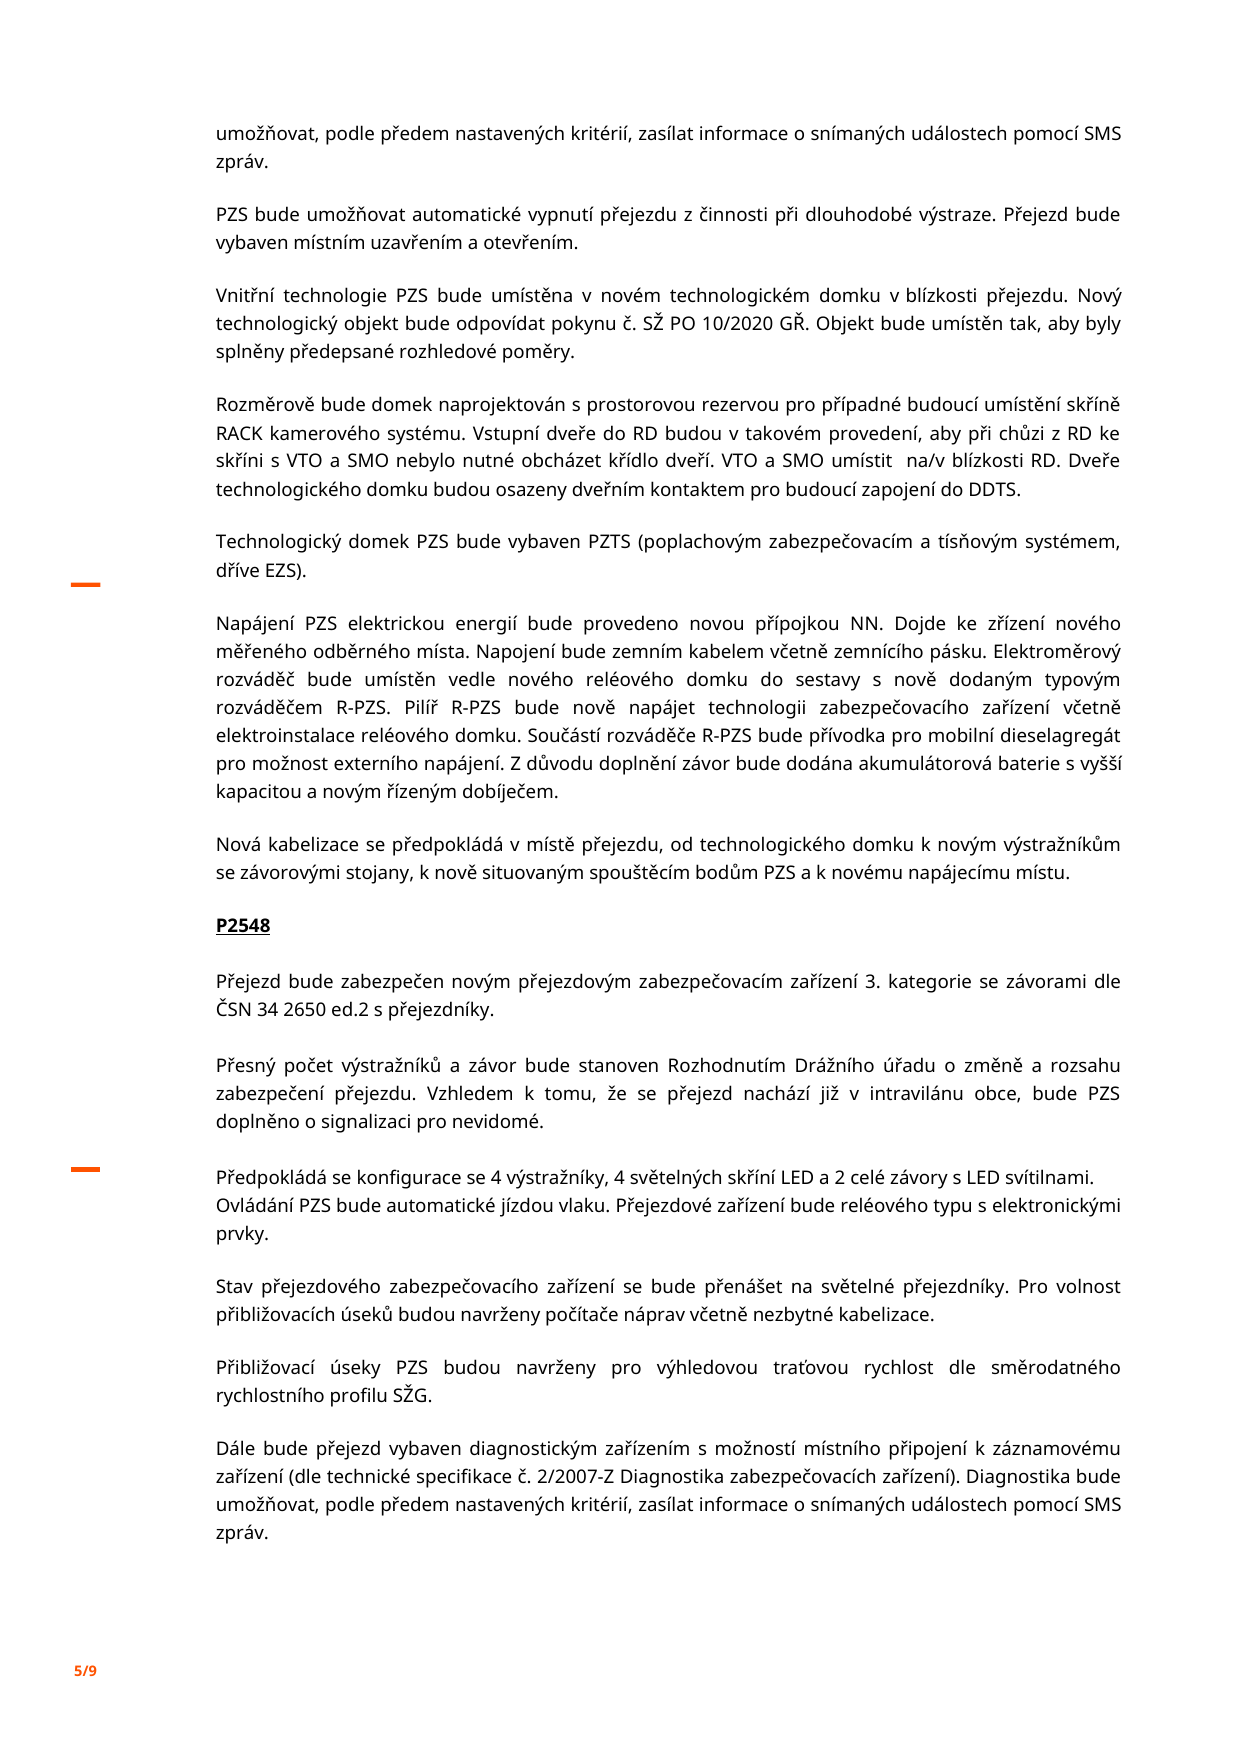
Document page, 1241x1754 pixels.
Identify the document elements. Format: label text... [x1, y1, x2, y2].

text P2548 [216, 912, 1122, 938]
text Rozměrově bude domek naprojektován s prostorovou rezervou pro případné budoucí umístění skříně RACK kamerového systému. Vstupní dveře do RD budou v takovém provedení, aby při chůzi z RD ke skříni s VTO a SMO nebylo nutné obcházet křídlo dveří. VTO a SMO umístit na/v blízkosti RD. Dveře technologického domku budou osazeny dveřním kontaktem pro budoucí zapojení do DDTS. [216, 392, 1122, 501]
text PZS bude umožňovat automatické vypnutí přejezdu z činnosti při dlouhodobé výstraze. Přejezd bude vybaven místním uzavřením a otevřením. [216, 202, 1122, 255]
text Přibližovací úseky PZS budou navrženy pro výhledovou traťovou rychlost dle směrodatného rychlostního profilu SŽG. [216, 1354, 1122, 1408]
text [216, 121, 1122, 174]
text Přejezd bude zabezpečen novým přejezdovým zabezpečovacím zařízení 3. kategorie se závorami dle ČSN 34 2650 ed.2 s přejezdníky. [216, 968, 1122, 1022]
text Přesný počet výstražníků a závor bude stanoven Rozhodnutím Drážního úřadu o změně a rozsahu zabezpečení přejezdu. Vzhledem k tomu, že se přejezd nachází již v intravilánu obce, bude PZS doplněno o signalizaci pro nevidomé. [216, 1052, 1122, 1134]
text Napájení PZS elektrickou energií bude provedeno novou přípojkou NN. Dojde ke zřízení nového měřeného odběrného místa. Napojení bude zemním kabelem včetně zemnícího pásku. Elektroměrový rozváděč bude umístěn vedle nového reléového domku do sestavy s nově dodaným typovým rozváděčem R-PZS. Pilíř R-PZS bude nově napájet technologii zabezpečovacího zařízení včetně elektroinstalace reléového domku. Součástí rozváděče R-PZS bude přívodka pro mobilní dieselagregát pro možnost externího napájení. Z důvodu doplnění závor bude dodána akumulátorová baterie s vyšší kapacitou a novým řízeným dobíječem. [216, 610, 1122, 803]
text Ovládání PZS bude automatické jízdou vlaku. Přejezdové zařízení bude reléového typu s elektronickými prvky. [216, 1192, 1122, 1246]
text Vnitřní technologie PZS bude umístěna v novém technologickém domku v blízkosti přejezdu. Nový technologický objekt bude odpovídat pokynu č. SŽ PO 10/2020 GŘ. Objekt bude umístěn tak, aby byly splněny předepsané rozhledové poměry. [216, 283, 1122, 364]
text Nová kabelizace se předpokládá v místě přejezdu, od technologického domku k novým výstražníkům se závorovými stojany, k nově situovaným spouštěcím bodům PZS a k novému napájecímu místu. [216, 831, 1122, 884]
text Předpokládá se konfigurace se 4 výstražníky, 4 světelných skříní LED a 2 celé závory s LED svítilnami. [216, 1164, 1122, 1190]
text Technologický domek PZS bude vybaven PZTS (poplachovým zabezpečovacím a tísňovým systémem, dříve EZS). [216, 529, 1122, 582]
text Stav přejezdového zabezpečovacího zařízení se bude přenášet na světelné přejezdníky. Pro volnost přibližovacích úseků budou navrženy počítače náprav včetně nezbytné kabelizace. [216, 1273, 1122, 1327]
